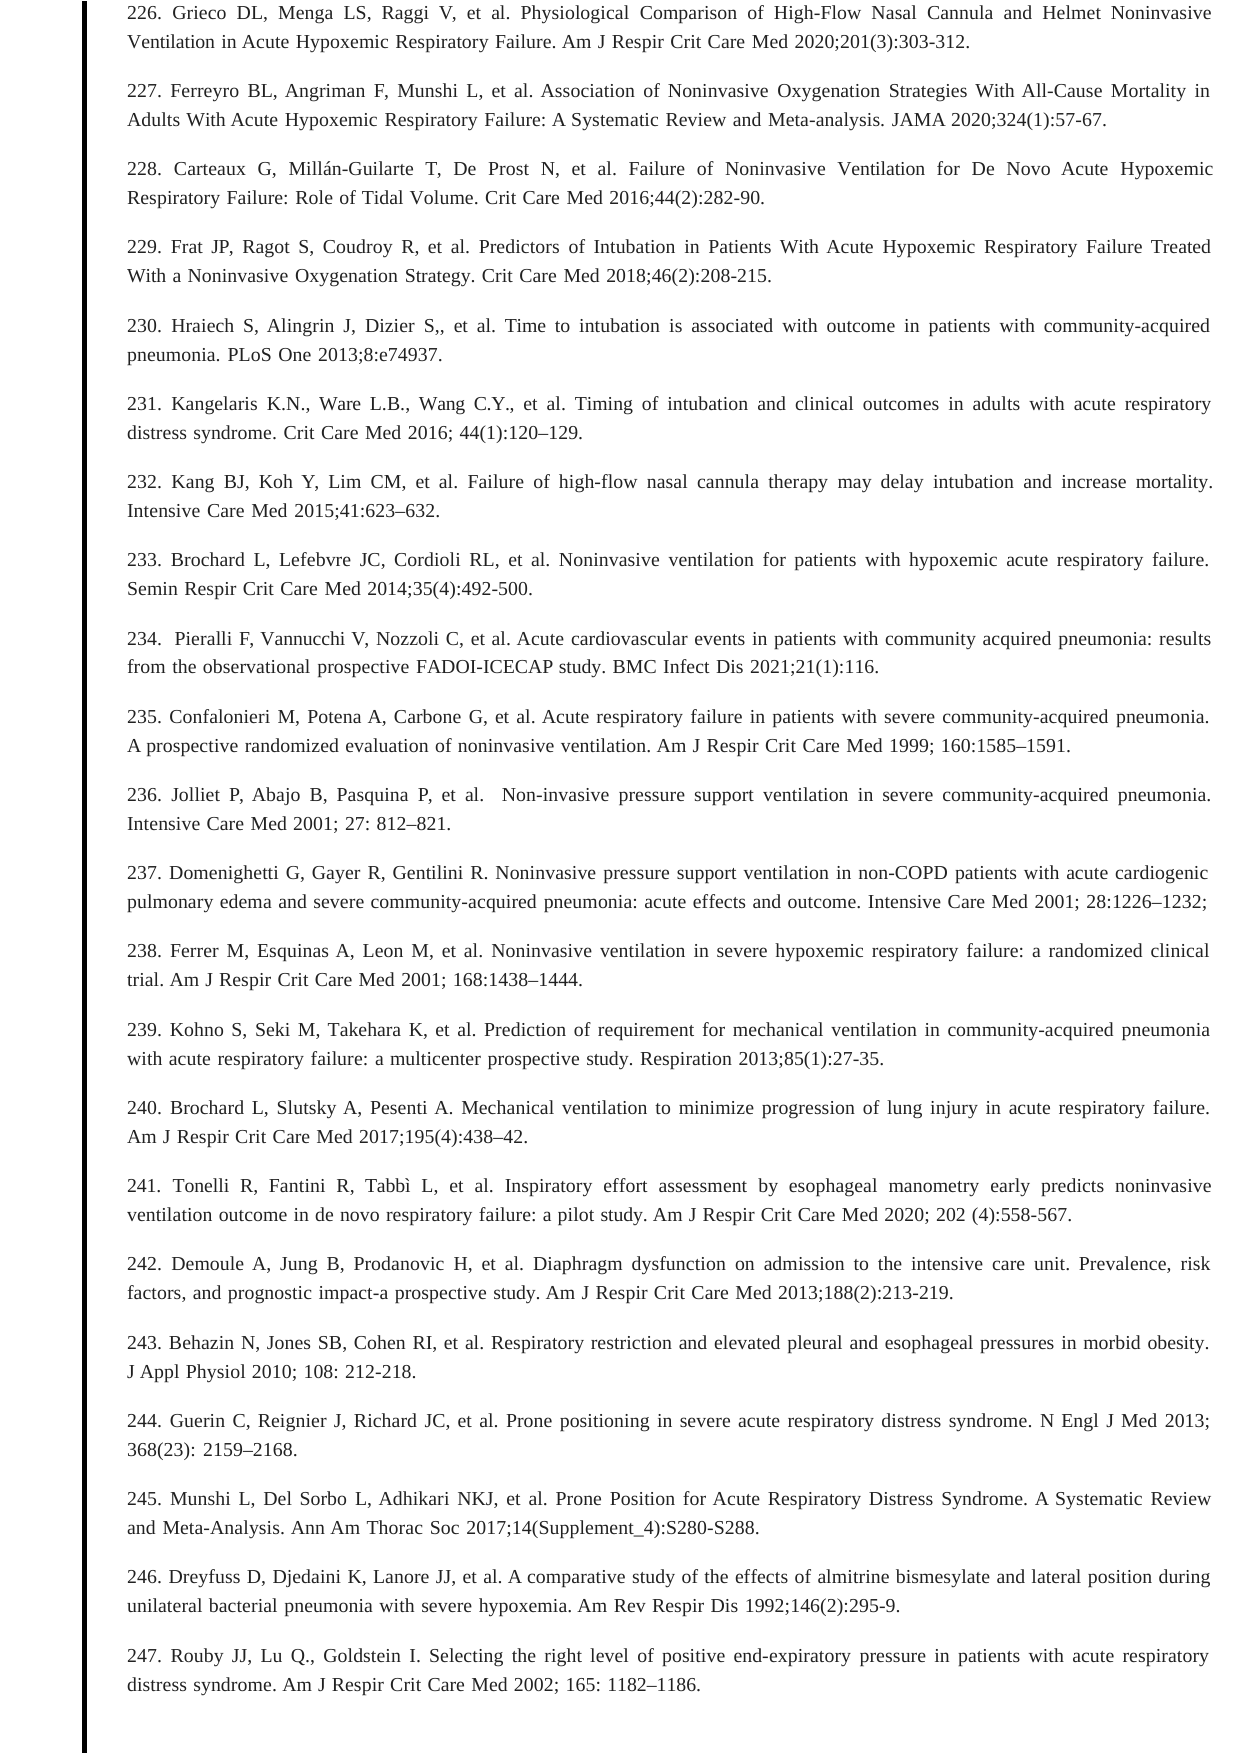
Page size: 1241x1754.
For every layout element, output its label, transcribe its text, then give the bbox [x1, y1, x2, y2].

list Grieco DL, Menga LS, Raggi V, et al. Physiological Comparison of High-Flow Nasal Cannula and Helmet Noninvasive Ventilation in Acute Hypoxemic Respiratory Failure. Am J Respir Crit Care Med 2020;201(3):303-312. [127, 1, 1226, 52]
list Ferrer M, Esquinas A, Leon M, et al. Noninvasive ventilation in severe hypoxemic respiratory failure: a randomized clinical trial. Am J Respir Crit Care Med 2001; 168:1438–1444. [127, 939, 1226, 991]
list Brochard L, Lefebvre JC, Cordioli RL, et al. Noninvasive ventilation for patients with hypoxemic acute respiratory failure. Semin Respir Crit Care Med 2014;35(4):492-500. [127, 548, 1226, 600]
list Domenighetti G, Gayer R, Gentilini R. Noninvasive pressure support ventilation in non-COPD patients with acute cardiogenic pulmonary edema and severe community-acquired pneumonia: acute effects and outcome. Intensive Care Med 2001; 28:1226–1232; [127, 861, 1226, 913]
list Jolliet P, Abajo B, Pasquina P, et al. Non-invasive pressure support ventilation in severe community-acquired pneumonia. Intensive Care Med 2001; 27: 812–821. [127, 783, 1226, 835]
list Confalonieri M, Potena A, Carbone G, et al. Acute respiratory failure in patients with severe community-acquired pneumonia. A prospective randomized evaluation of noninvasive ventilation. Am J Respir Crit Care Med 1999; 160:1585–1591. [127, 705, 1226, 757]
list Hraiech S, Alingrin J, Dizier S,, et al. Time to intubation is associated with outcome in patients with community-acquired pneumonia. PLoS One 2013;8:e74937. [127, 314, 1226, 365]
list Brochard L, Slutsky A, Pesenti A. Mechanical ventilation to minimize progression of lung injury in acute respiratory failure. Am J Respir Crit Care Med 2017;195(4):438–42. [127, 1096, 1226, 1148]
list Behazin N, Jones SB, Cohen RI, et al. Respiratory restriction and elevated pleural and esophageal pressures in morbid obesity. J Appl Physiol 2010; 108: 212-218. [127, 1331, 1226, 1382]
list Demoule A, Jung B, Prodanovic H, et al. Diaphragm dysfunction on admission to the intensive care unit. Prevalence, risk factors, and prognostic impact-a prospective study. Am J Respir Crit Care Med 2013;188(2):213-219. [127, 1252, 1226, 1304]
list Guerin C, Reignier J, Richard JC, et al. Prone positioning in severe acute respiratory distress syndrome. N Engl J Med 2013; 368(23): 2159–2168. [127, 1409, 1226, 1461]
list Kangelaris K.N., Ware L.B., Wang C.Y., et al. Timing of intubation and clinical outcomes in adults with acute respiratory distress syndrome. Crit Care Med 2016; 44(1):120–129. [127, 392, 1226, 444]
list Ferreyro BL, Angriman F, Munshi L, et al. Association of Noninvasive Oxygenation Strategies With All-Cause Mortality in Adults With Acute Hypoxemic Respiratory Failure: A Systematic Review and Meta-analysis. JAMA 2020;324(1):57-67. [127, 79, 1226, 131]
list Kang BJ, Koh Y, Lim CM, et al. Failure of high-flow nasal cannula therapy may delay intubation and increase mortality. Intensive Care Med 2015;41:623–632. [127, 470, 1226, 522]
list Munshi L, Del Sorbo L, Adhikari NKJ, et al. Prone Position for Acute Respiratory Distress Syndrome. A Systematic Review and Meta-Analysis. Ann Am Thorac Soc 2017;14(Supplement_4):S280-S288. [127, 1487, 1226, 1539]
list Carteaux G, Millán-Guilarte T, De Prost N, et al. Failure of Noninvasive Ventilation for De Novo Acute Hypoxemic Respiratory Failure: Role of Tidal Volume. Crit Care Med 2016;44(2):282-90. [127, 157, 1226, 209]
list Rouby JJ, Lu Q., Goldstein I. Selecting the right level of positive end-expiratory pressure in patients with acute respiratory distress syndrome. Am J Respir Crit Care Med 2002; 165: 1182–1186. [127, 1643, 1226, 1695]
list Frat JP, Ragot S, Coudroy R, et al. Predictors of Intubation in Patients With Acute Hypoxemic Respiratory Failure Treated With a Noninvasive Oxygenation Strategy. Crit Care Med 2018;46(2):208-215. [127, 235, 1226, 287]
list Pieralli F, Vannucchi V, Nozzoli C, et al. Acute cardiovascular events in patients with community acquired pneumonia: results from the observational prospective FADOI-ICECAP study. BMC Infect Dis 2021;21(1):116. [127, 627, 1226, 678]
list Dreyfuss D, Djedaini K, Lanore JJ, et al. A comparative study of the effects of almitrine bismesylate and lateral position during unilateral bacterial pneumonia with severe hypoxemia. Am Rev Respir Dis 1992;146(2):295-9. [127, 1565, 1226, 1617]
list Kohno S, Seki M, Takehara K, et al. Prediction of requirement for mechanical ventilation in community-acquired pneumonia with acute respiratory failure: a multicenter prospective study. Respiration 2013;85(1):27-35. [127, 1018, 1226, 1069]
list Tonelli R, Fantini R, Tabbì L, et al. Inspiratory effort assessment by esophageal manometry early predicts noninvasive ventilation outcome in de novo respiratory failure: a pilot study. Am J Respir Crit Care Med 2020; 202 (4):558-567. [127, 1174, 1226, 1226]
